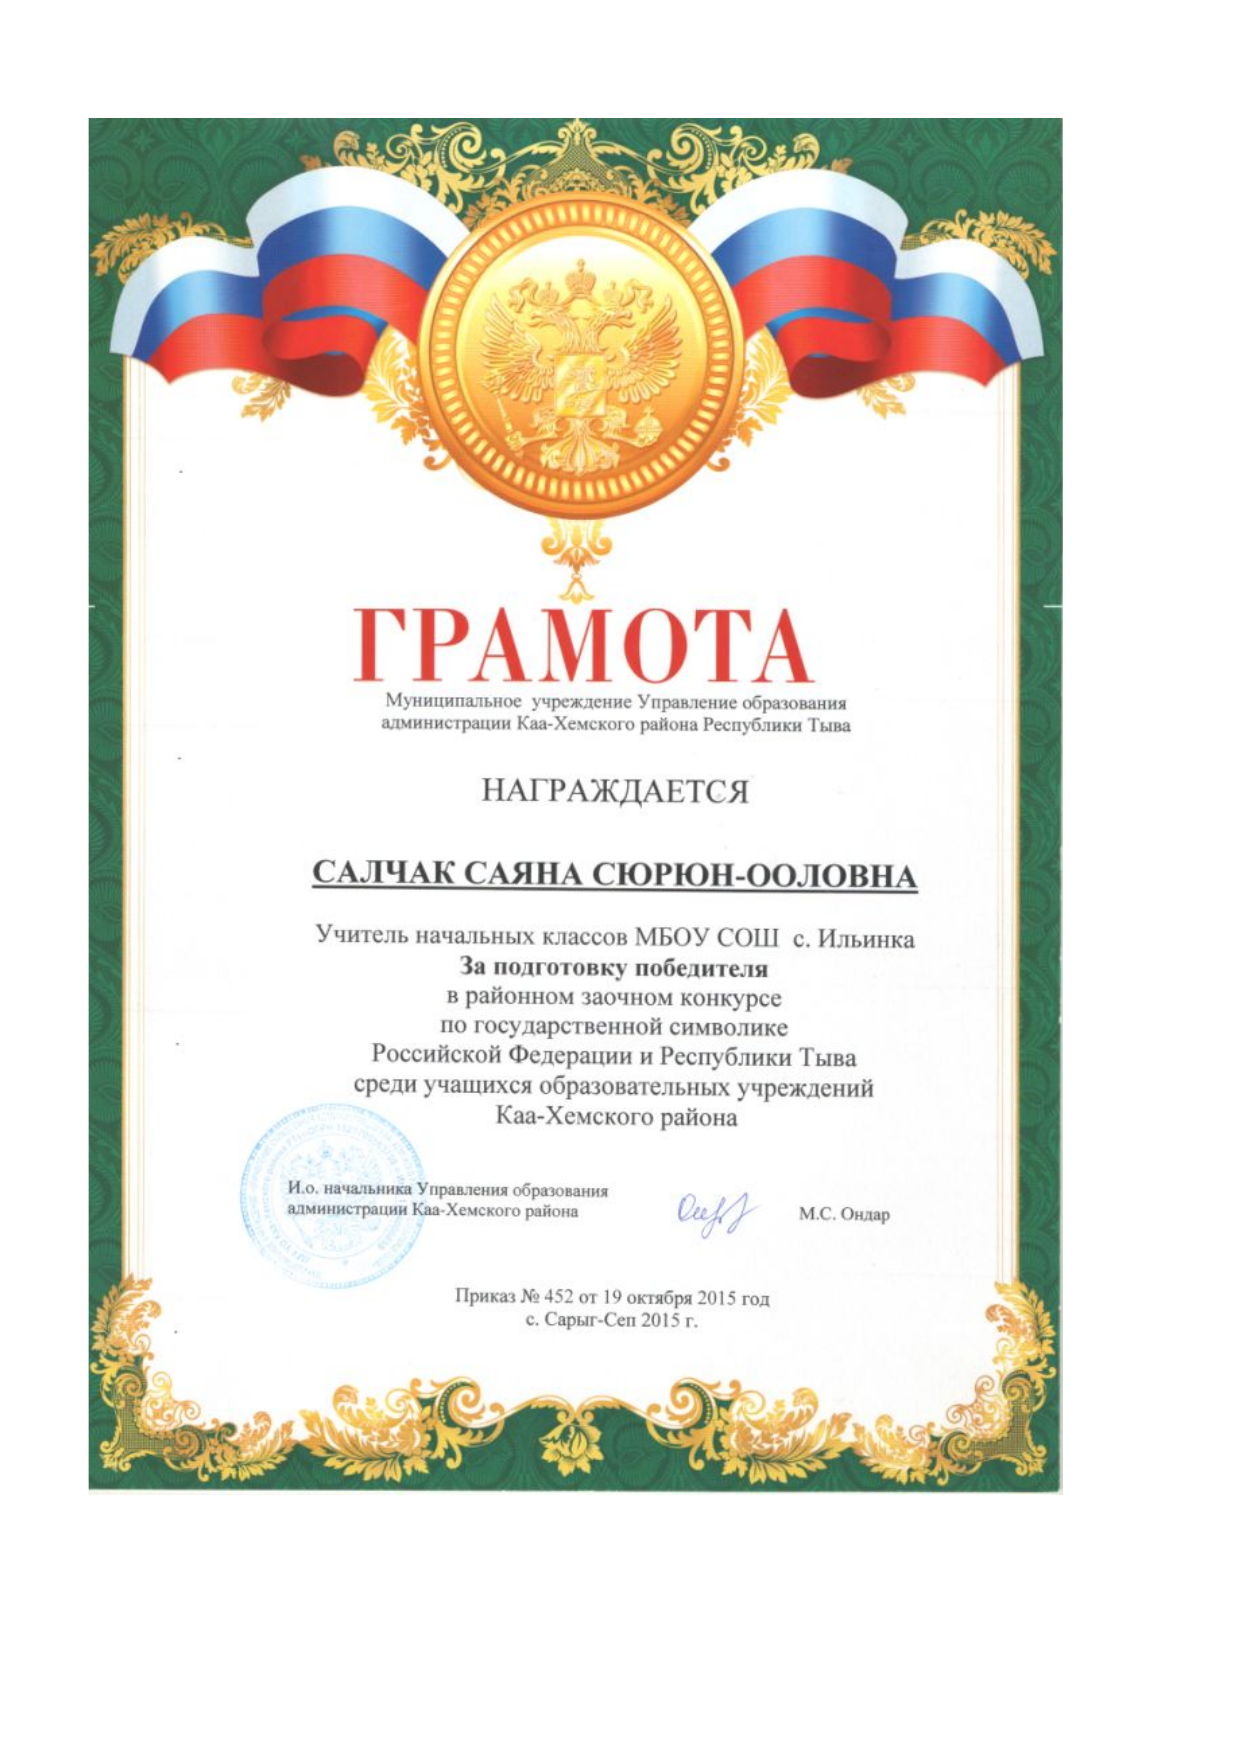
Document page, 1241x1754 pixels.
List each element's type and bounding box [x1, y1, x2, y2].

picture [88, 118, 1063, 1495]
